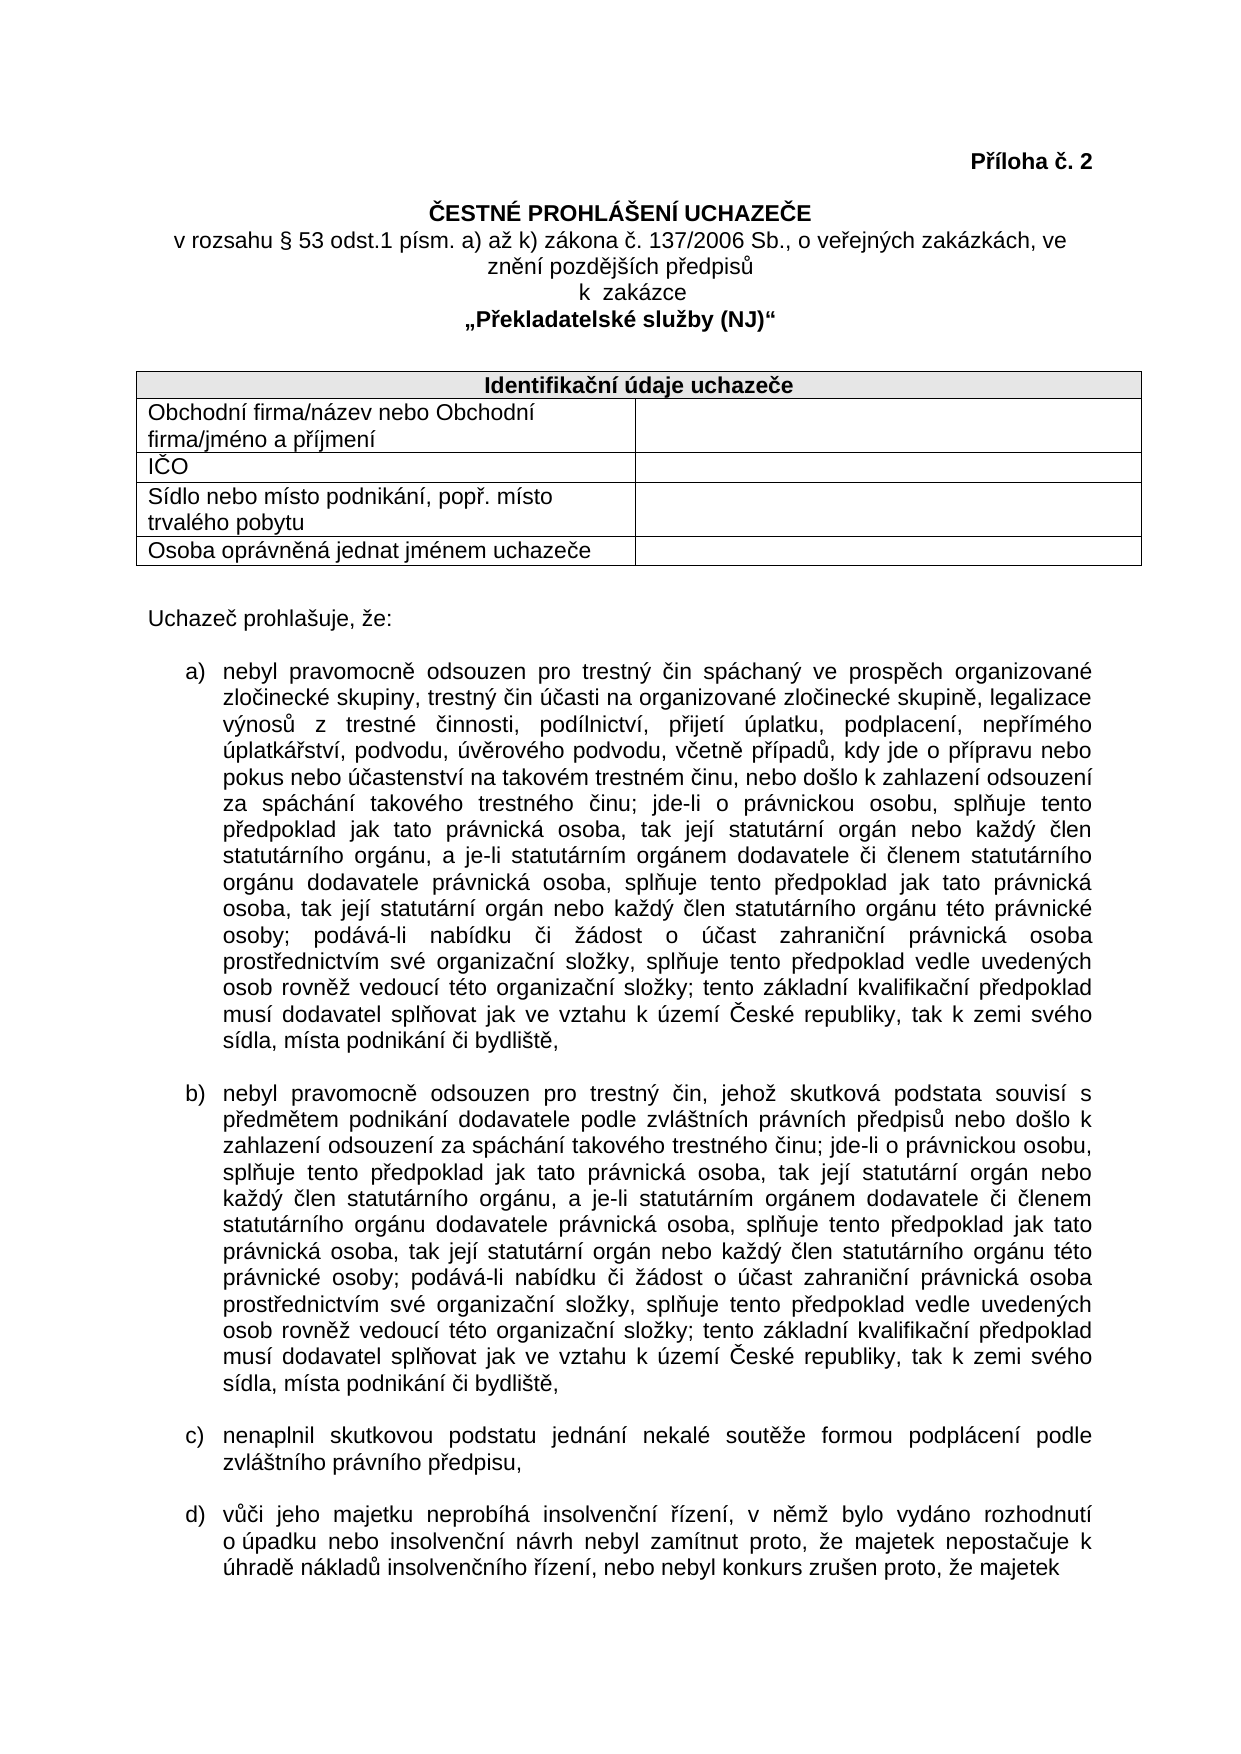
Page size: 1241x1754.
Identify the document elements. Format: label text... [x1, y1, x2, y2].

table_cell Osoba oprávněná jednat jménem uchazeče [137, 537, 635, 565]
text ČESTNÉ PROHLÁŠENÍ UCHAZEČE [148, 200, 1093, 227]
table_cell [636, 537, 1141, 565]
title Příloha č. 2 [148, 148, 1093, 174]
table_cell [636, 399, 1141, 452]
table_header Identifikační údaje uchazeče [137, 372, 1141, 398]
table_cell [636, 483, 1141, 536]
table_cell Obchodní firma/název nebo Obchodní firma/jméno a příjmení [137, 399, 635, 452]
table_cell IČO [137, 453, 635, 482]
list vůči jeho majetku neprobíhá insolvenční řízení, v němž bylo vydáno rozhodnutí o úpadku nebo insolvenční návrh nebyl zamítnut proto, že majetek nepostačuje k úhradě nákladů insolvenčního řízení, nebo nebyl konkurs zrušen proto, že majetek [185, 1501, 1093, 1580]
list nenaplnil skutkovou podstatu jednání nekalé soutěže formou podplácení podle zvláštního právního předpisu, [185, 1422, 1093, 1475]
table_cell [636, 453, 1141, 482]
text v rozsahu § 53 odst.1 písm. a) až k) zákona č. 137/2006 Sb., o veřejných zakázkách, ve znění pozdějších předpisů [148, 227, 1093, 279]
list nebyl pravomocně odsouzen pro trestný čin spáchaný ve prospěch organizované zločinecké skupiny, trestný čin účasti na organizované zločinecké skupině, legalizace výnosů z trestné činnosti, podílnictví, přijetí úplatku, podplacení, nepřímého úplatkářství, podvodu, úvěrového podvodu, včetně případů, kdy jde o přípravu nebo pokus nebo účastenství na takovém trestném činu, nebo došlo k zahlazení odsouzení za spáchání takového trestného činu; jde-li o právnickou osobu, splňuje tento předpoklad jak tato právnická osoba, tak její statutární orgán nebo každý člen statutárního orgánu, a je-li statutárním orgánem dodavatele či členem statutárního orgánu dodavatele právnická osoba, splňuje tento předpoklad jak tato právnická osoba, tak její statutární orgán nebo každý člen statutárního orgánu této právnické osoby; podává-li nabídku či žádost o účast zahraniční právnická osoba prostřednictvím své organizační složky, splňuje tento předpoklad vedle uvedených osob rovněž vedoucí této organizační složky; tento základní kvalifikační předpoklad musí dodavatel splňovat jak ve vztahu k území České republiky, tak k zemi svého sídla, místa podnikání či bydliště, [185, 658, 1093, 1053]
text k zakázce [170, 279, 1095, 306]
text Uchazeč prohlašuje, že: [148, 605, 1093, 632]
list nebyl pravomocně odsouzen pro trestný čin, jehož skutková podstata souvisí s předmětem podnikání dodavatele podle zvláštních právních předpisů nebo došlo k zahlazení odsouzení za spáchání takového trestného činu; jde-li o právnickou osobu, splňuje tento předpoklad jak tato právnická osoba, tak její statutární orgán nebo každý člen statutárního orgánu, a je-li statutárním orgánem dodavatele či členem statutárního orgánu dodavatele právnická osoba, splňuje tento předpoklad jak tato právnická osoba, tak její statutární orgán nebo každý člen statutárního orgánu této právnické osoby; podává-li nabídku či žádost o účast zahraniční právnická osoba prostřednictvím své organizační složky, splňuje tento předpoklad vedle uvedených osob rovněž vedoucí této organizační složky; tento základní kvalifikační předpoklad musí dodavatel splňovat jak ve vztahu k území České republiky, tak k zemi svého sídla, místa podnikání či bydliště, [185, 1080, 1093, 1396]
text „Překladatelské služby (NJ)“ [148, 306, 1093, 332]
table_cell Sídlo nebo místo podnikání, popř. místo trvalého pobytu [137, 483, 635, 536]
